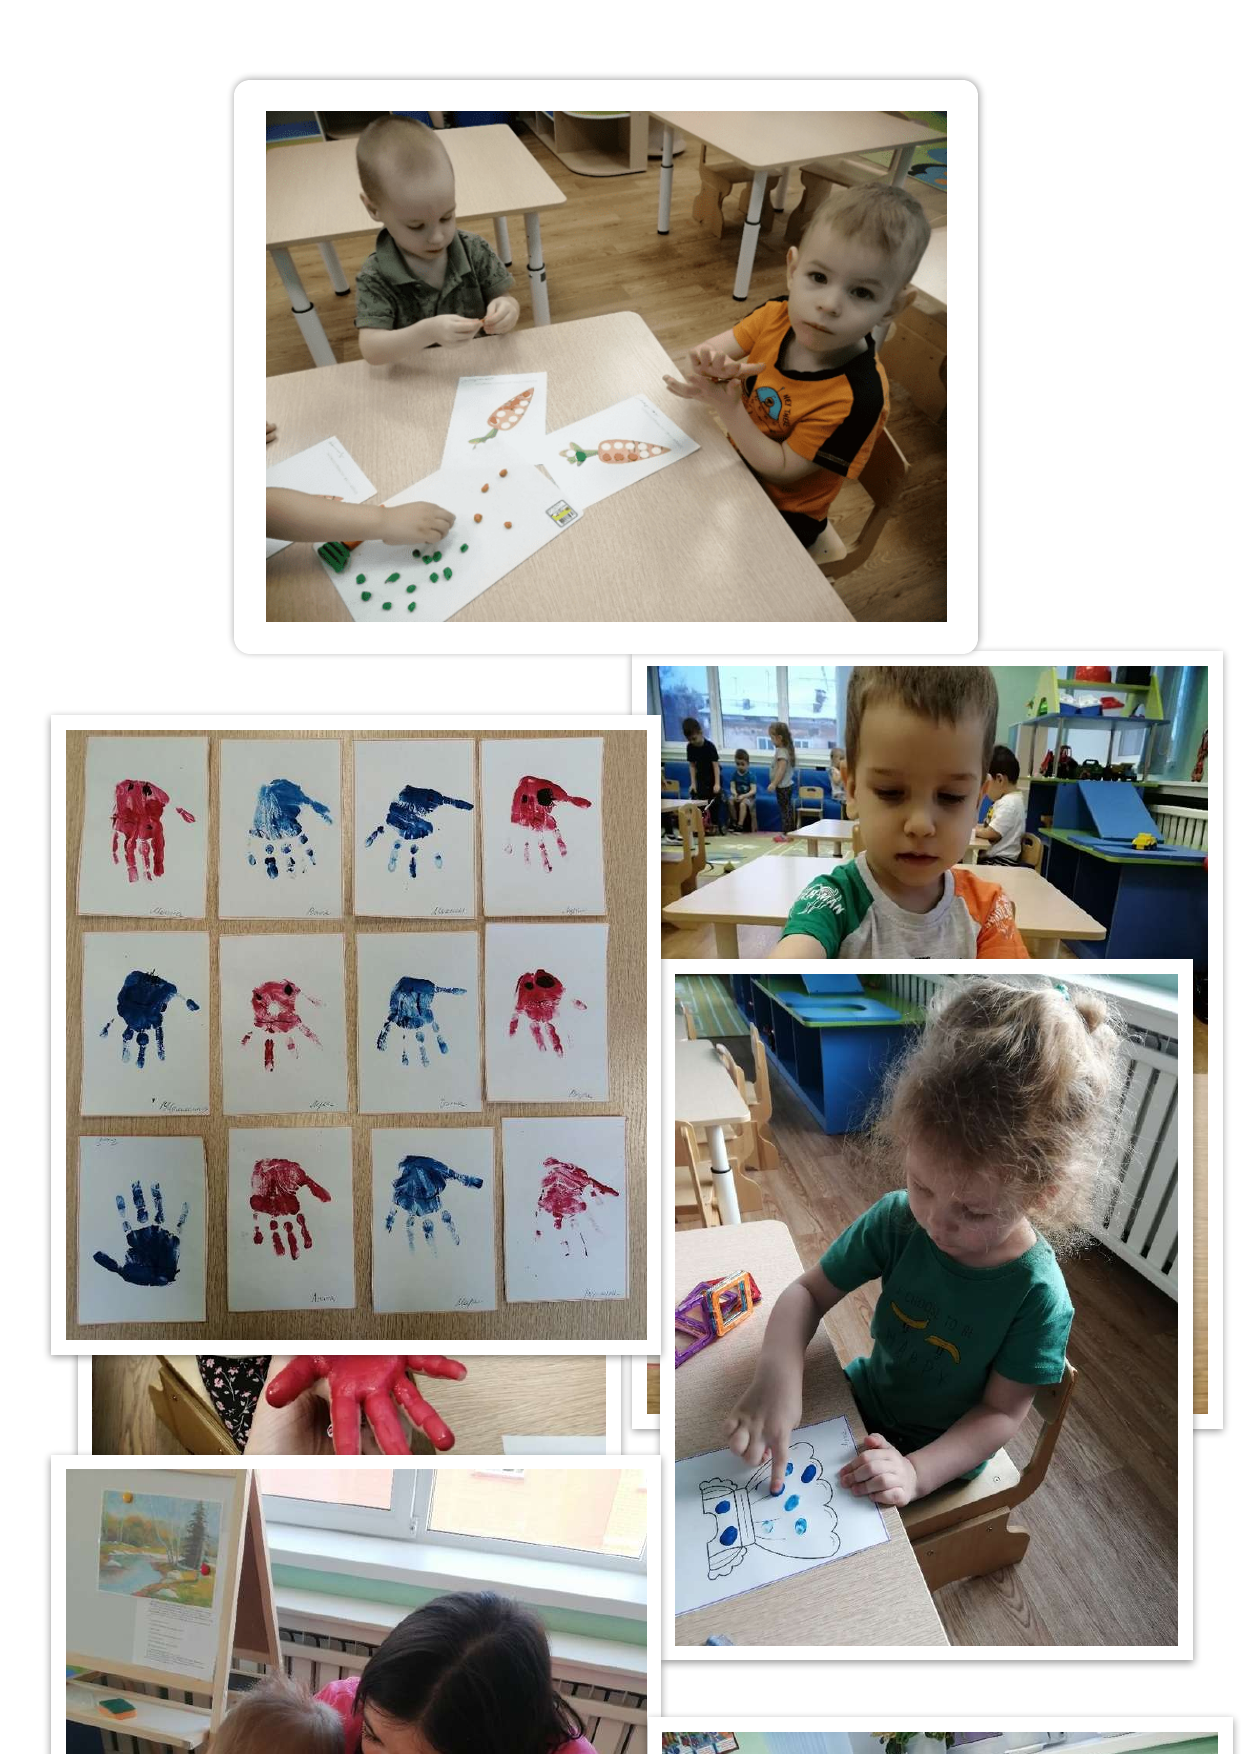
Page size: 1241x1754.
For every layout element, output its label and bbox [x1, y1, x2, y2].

picture [647, 666, 1208, 1414]
picture [66, 1469, 647, 1754]
picture [675, 974, 1178, 1646]
picture [266, 111, 947, 622]
picture [92, 1355, 606, 1455]
picture [647, 1355, 660, 1414]
picture [662, 1732, 1218, 1754]
picture [66, 730, 647, 1340]
